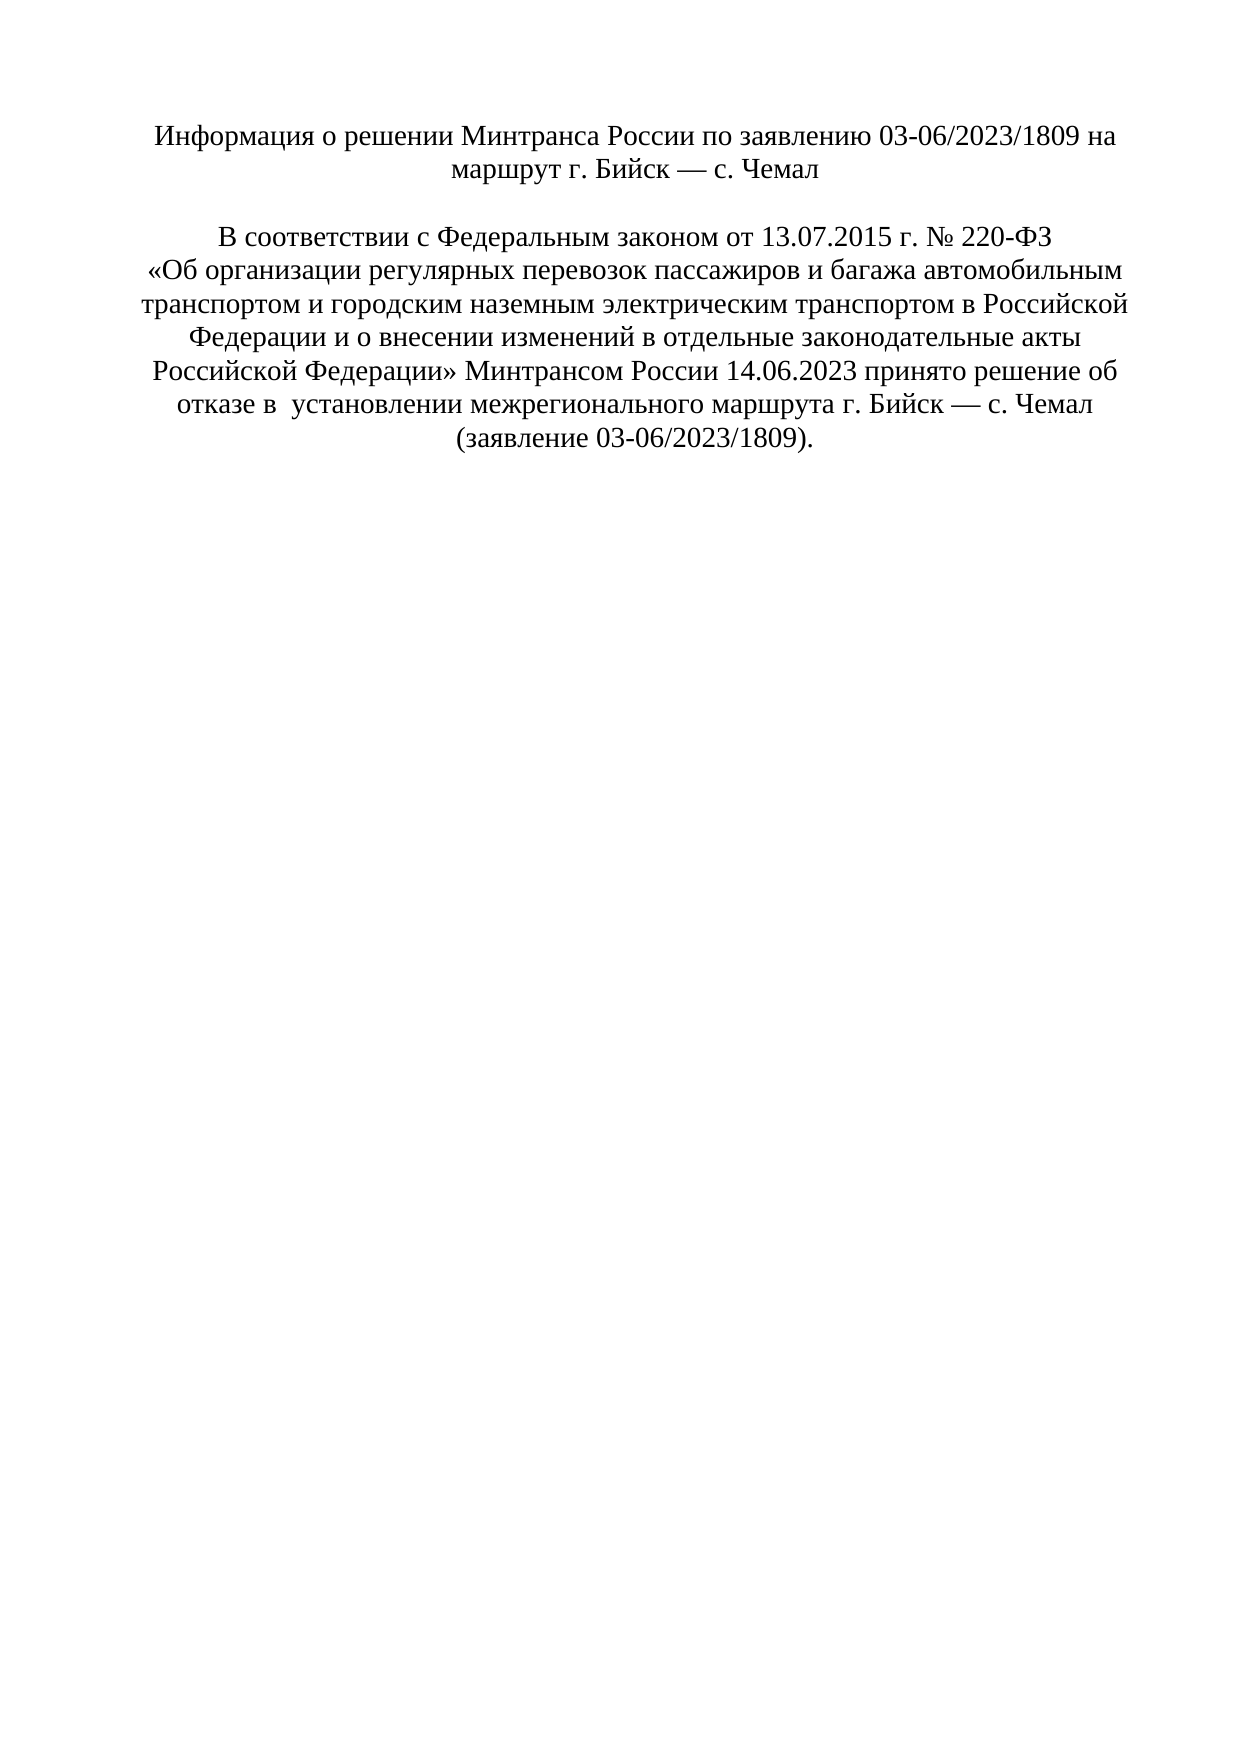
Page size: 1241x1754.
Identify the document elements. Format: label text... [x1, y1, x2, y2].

text Информация о решении Минтранса России по заявлению 03-06/2023/1809 на маршрут г. Бийск — с. Чемал [118, 118, 1152, 185]
text В соответствии с Федеральным законом от 13.07.2015 г. № 220-ФЗ «Об организации регулярных перевозок пассажиров и багажа автомобильным транспортом и городским наземным электрическим транспортом в Российской Федерации и о внесении изменений в отдельные законодательные акты Российской Федерации» Минтрансом России 14.06.2023 принято решение об отказе в установлении межрегионального маршрута г. Бийск — с. Чемал (заявление 03-06/2023/1809). [118, 219, 1152, 453]
